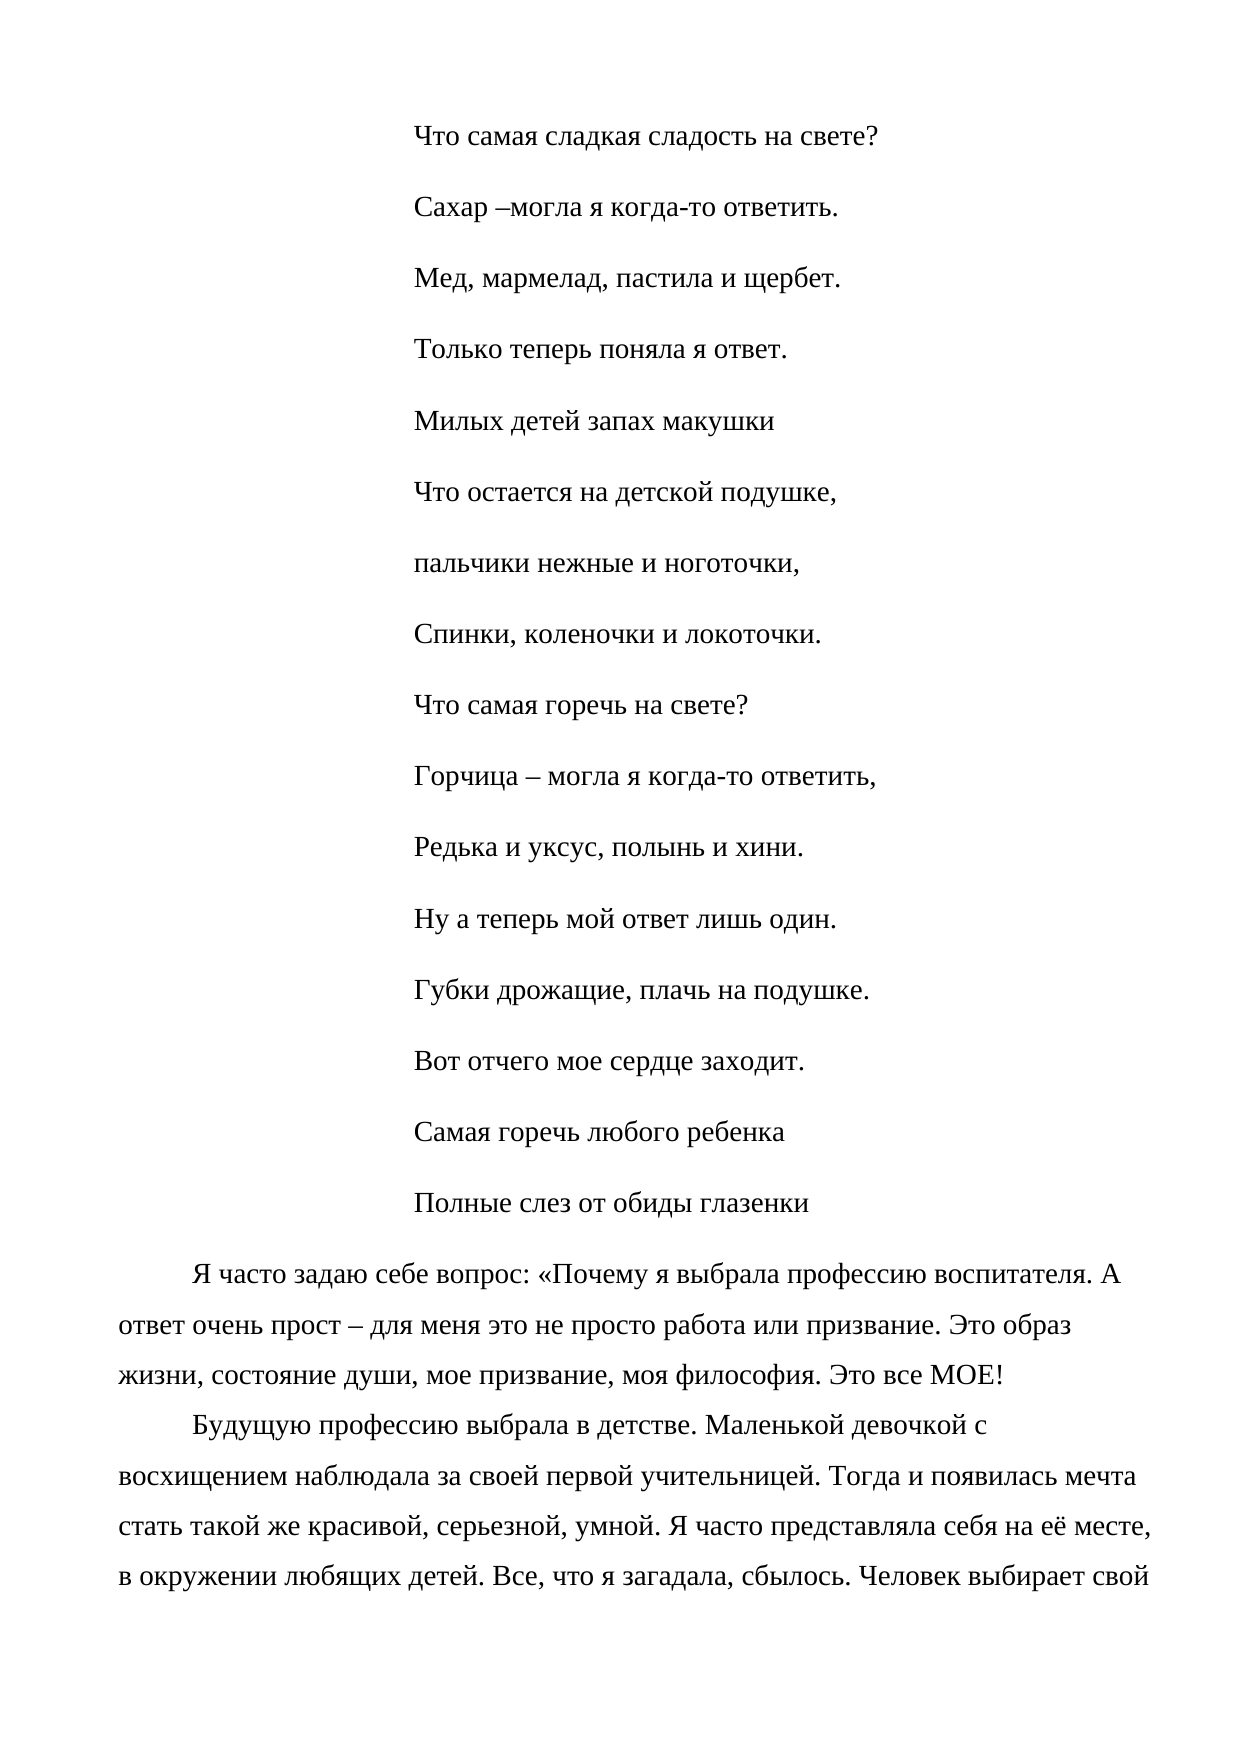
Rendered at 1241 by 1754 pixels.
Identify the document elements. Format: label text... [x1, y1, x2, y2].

text Горчица – могла я когда-то ответить, [118, 758, 1152, 792]
text Ну а теперь мой ответ лишь один. [118, 901, 1152, 934]
text Что самая горечь на свете? [118, 687, 1152, 721]
text Только теперь поняла я ответ. [118, 332, 1152, 365]
text Спинки, коленочки и локоточки. [118, 616, 1152, 650]
text Самая горечь любого ребенка [118, 1114, 1152, 1148]
text Сахар –могла я когда-то ответить. [118, 189, 1152, 223]
text Я часто задаю себе вопрос: «Почему я выбрала профессию воспитателя. А ответ очень прост – для меня это не просто работа или призвание. Это образ жизни, состояние души, мое призвание, моя философия. Это все МОЕ! [118, 1256, 1152, 1391]
text Вот отчего мое сердце заходит. [118, 1043, 1152, 1077]
text Что остается на детской подушке, [118, 474, 1152, 507]
text Полные слез от обиды глазенки [118, 1185, 1152, 1219]
text Редька и уксус, полынь и хини. [118, 829, 1152, 863]
text пальчики нежные и ноготочки, [118, 545, 1152, 578]
text Губки дрожащие, плачь на подушке. [118, 972, 1152, 1005]
text Что самая сладкая сладость на свете? [118, 118, 1152, 152]
text Мед, мармелад, пастила и щербет. [118, 260, 1152, 294]
text Милых детей запах макушки [118, 403, 1152, 436]
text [118, 1407, 1152, 1592]
